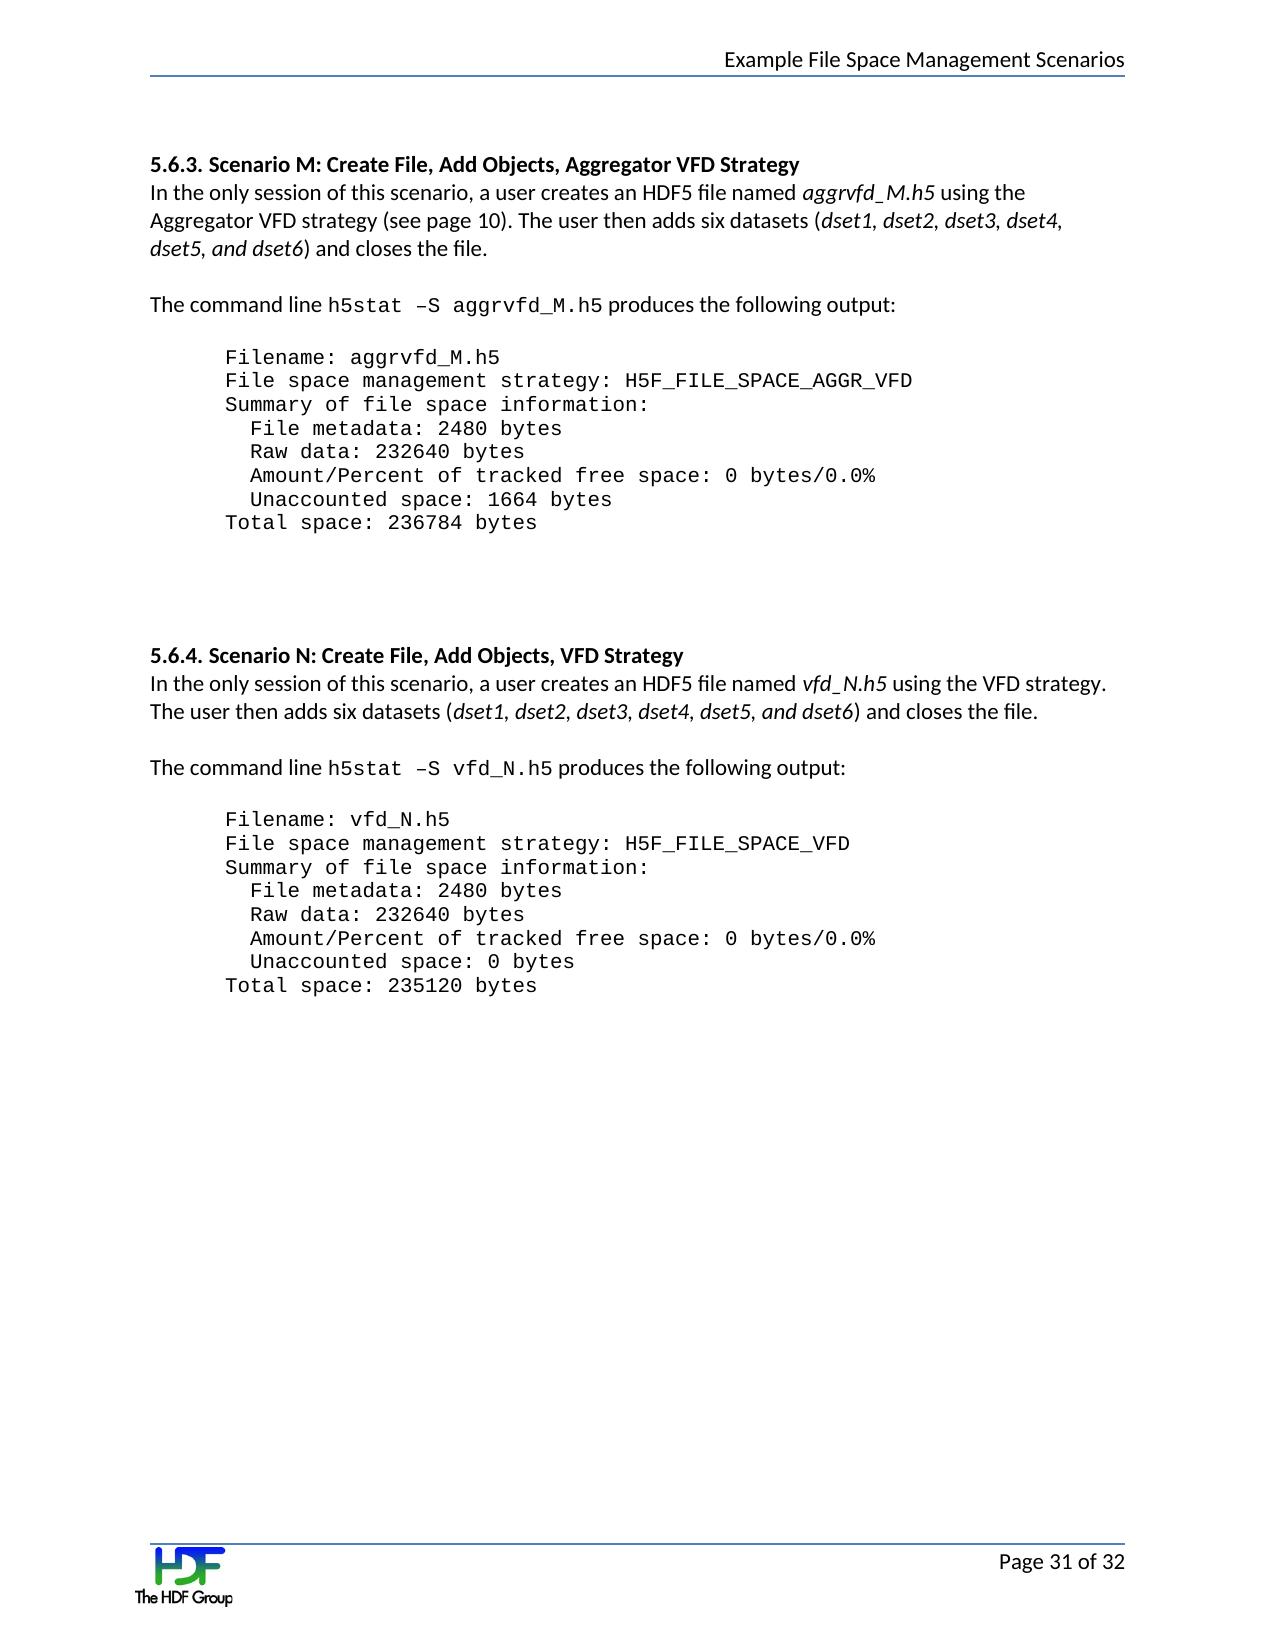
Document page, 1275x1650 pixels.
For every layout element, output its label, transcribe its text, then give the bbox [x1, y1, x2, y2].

text The command line h5stat –S vfd_N.h5 produces the following output: [150, 753, 1125, 781]
text File space management strategy: H5F_FILE_SPACE_VFD [225, 833, 1125, 857]
text Filename: aggrvfd_M.h5 [225, 347, 1125, 370]
text Total space: 236784 bytes [225, 512, 1125, 536]
text Raw data: 232640 bytes [225, 441, 1125, 465]
text File space management strategy: H5F_FILE_SPACE_AGGR_VFD [225, 370, 1125, 394]
text Summary of file space information: [225, 394, 1125, 418]
text The command line h5stat –S aggrvfd_M.h5 produces the following output: [150, 290, 1125, 319]
text File metadata: 2480 bytes [225, 418, 1125, 441]
subtitle Scenario M: Create File, Add Objects, Aggregator VFD Strategy [150, 150, 1125, 178]
text Unaccounted space: 1664 bytes [225, 488, 1125, 512]
text Total space: 235120 bytes [225, 975, 1125, 998]
picture [135, 1547, 233, 1607]
text In the only session of this scenario, a user creates an HDF5 file named aggrvfd_M.h5 using the Aggregator VFD strategy (see page 10). The user then adds six datasets (dset1, dset2, dset3, dset4, dset5, and dset6) and closes the file. [150, 178, 1125, 262]
text Unaccounted space: 0 bytes [225, 951, 1125, 975]
text File metadata: 2480 bytes [225, 880, 1125, 904]
text Filename: vfd_N.h5 [225, 809, 1125, 833]
text In the only session of this scenario, a user creates an HDF5 file named vfd_N.h5 using the VFD strategy. The user then adds six datasets (dset1, dset2, dset3, dset4, dset5, and dset6) and closes the file. [150, 669, 1125, 725]
subtitle Scenario N: Create File, Add Objects, VFD Strategy [150, 641, 1125, 669]
text Amount/Percent of tracked free space: 0 bytes/0.0% [225, 465, 1125, 488]
text Summary of file space information: [225, 857, 1125, 880]
text Amount/Percent of tracked free space: 0 bytes/0.0% [225, 928, 1125, 951]
text Raw data: 232640 bytes [225, 904, 1125, 928]
